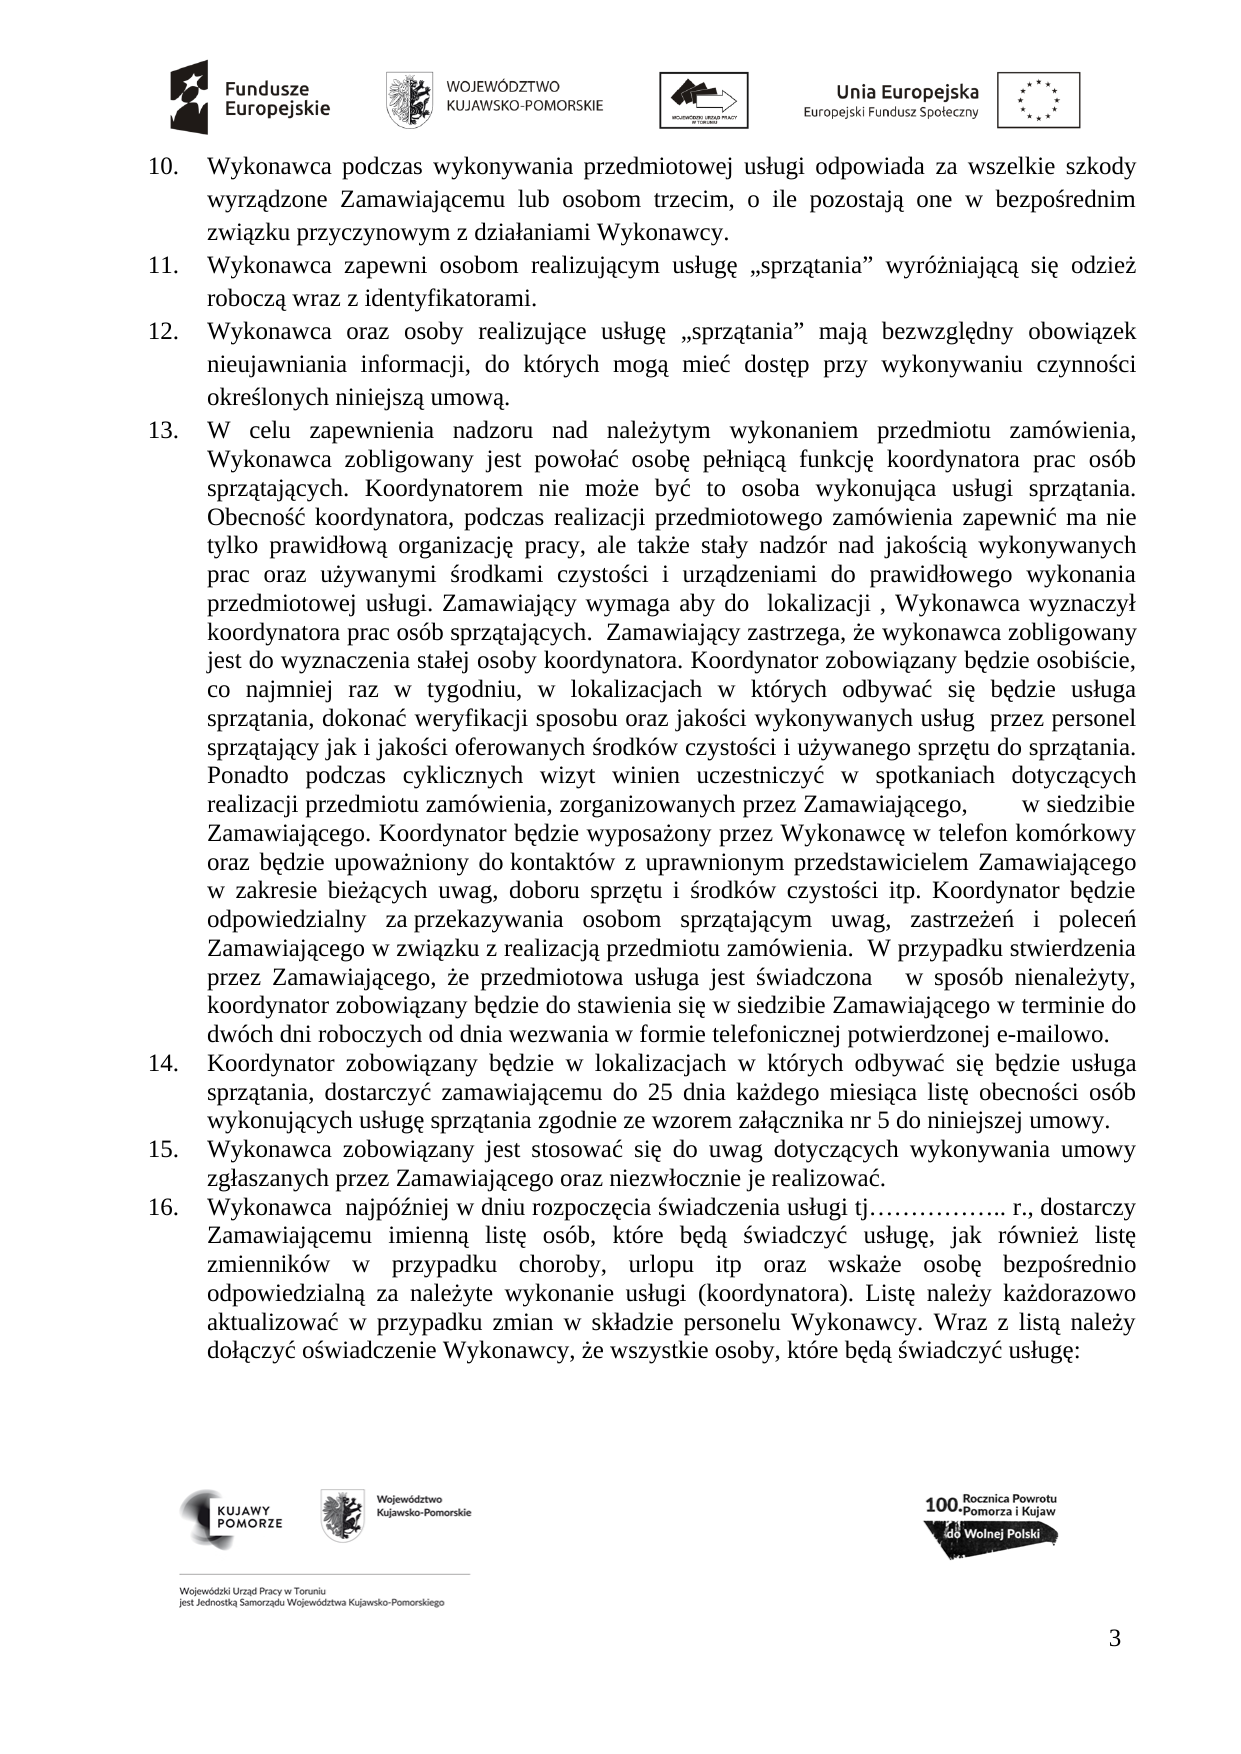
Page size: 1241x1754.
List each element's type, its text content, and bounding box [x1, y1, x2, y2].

list Wykonawca najpóźniej w dniu rozpoczęcia świadczenia usługi tj…………….. r., dostarczy Zamawiającemu imienną listę osób, które będą świadczyć usługę, jak również listę zmienników w przypadku choroby, urlopu itp oraz wskaże osobę bezpośrednio odpowiedzialną za należyte wykonanie usługi (koordynatora). Listę należy każdorazowo aktualizować w przypadku zmian w składzie personelu Wykonawcy. Wraz z listą należy dołączyć oświadczenie Wykonawcy, że wszystkie osoby, które będą świadczyć usługę: [148, 1192, 1137, 1364]
list Wykonawca oraz osoby realizujące usługę „sprzątania” mają bezwzględny obowiązek nieujawniania informacji, do których mogą mieć dostęp przy wykonywaniu czynności określonych niniejszą umową. [148, 316, 1137, 411]
list Wykonawca zapewni osobom realizującym usługę „sprzątania” wyróżniającą się odzież roboczą wraz z identyfikatorami. [148, 250, 1137, 312]
list Wykonawca zobowiązany jest stosować się do uwag dotyczących wykonywania umowy zgłaszanych przez Zamawiającego oraz niezwłocznie je realizować. [148, 1134, 1137, 1192]
picture [151, 40, 1099, 151]
picture [163, 1447, 1109, 1646]
list Koordynator zobowiązany będzie w lokalizacjach w których odbywać się będzie usługa sprzątania, dostarczyć zamawiającemu do 25 dnia każdego miesiąca listę obecności osób wykonujących usługę sprzątania zgodnie ze wzorem załącznika nr 5 do niniejszej umowy. [148, 1048, 1137, 1134]
list W celu zapewnienia nadzoru nad należytym wykonaniem przedmiotu zamówienia, Wykonawca zobligowany jest powołać osobę pełniącą funkcję koordynatora prac osób sprzątających. Koordynatorem nie może być to osoba wykonująca usługi sprzątania. Obecność koordynatora, podczas realizacji przedmiotowego zamówienia zapewnić ma nie tylko prawidłową organizację pracy, ale także stały nadzór nad jakością wykonywanych prac oraz używanymi środkami czystości i urządzeniami do prawidłowego wykonania przedmiotowej usługi. Zamawiający wymaga aby do lokalizacji , Wykonawca wyznaczył koordynatora prac osób sprzątających. Zamawiający zastrzega, że wykonawca zobligowany jest do wyznaczenia stałej osoby koordynatora. Koordynator zobowiązany będzie osobiście, co najmniej raz w tygodniu, w lokalizacjach w których odbywać się będzie usługa sprzątania, dokonać weryfikacji sposobu oraz jakości wykonywanych usług przez personel sprzątający jak i jakości oferowanych środków czystości i używanego sprzętu do sprzątania. Ponadto podczas cyklicznych wizyt winien uczestniczyć w spotkaniach dotyczących realizacji przedmiotu zamówienia, zorganizowanych przez Zamawiającego, w siedzibie Zamawiającego. Koordynator będzie wyposażony przez Wykonawcę w telefon komórkowy oraz będzie upoważniony do kontaktów z uprawnionym przedstawicielem Zamawiającego w zakresie bieżących uwag, doboru sprzętu i środków czystości itp. Koordynator będzie odpowiedzialny za przekazywania osobom sprzątającym uwag, zastrzeżeń i poleceń Zamawiającego w związku z realizacją przedmiotu zamówienia. W przypadku stwierdzenia przez Zamawiającego, że przedmiotowa usługa jest świadczona w sposób nienależyty, koordynator zobowiązany będzie do stawienia się w siedzibie Zamawiającego w terminie do dwóch dni roboczych od dnia wezwania w formie telefonicznej potwierdzonej e-mailowo. [148, 415, 1137, 1048]
list Wykonawca podczas wykonywania przedmiotowej usługi odpowiada za wszelkie szkody wyrządzone Zamawiającemu lub osobom trzecim, o ile pozostają one w bezpośrednim związku przyczynowym z działaniami Wykonawcy. [148, 151, 1137, 246]
